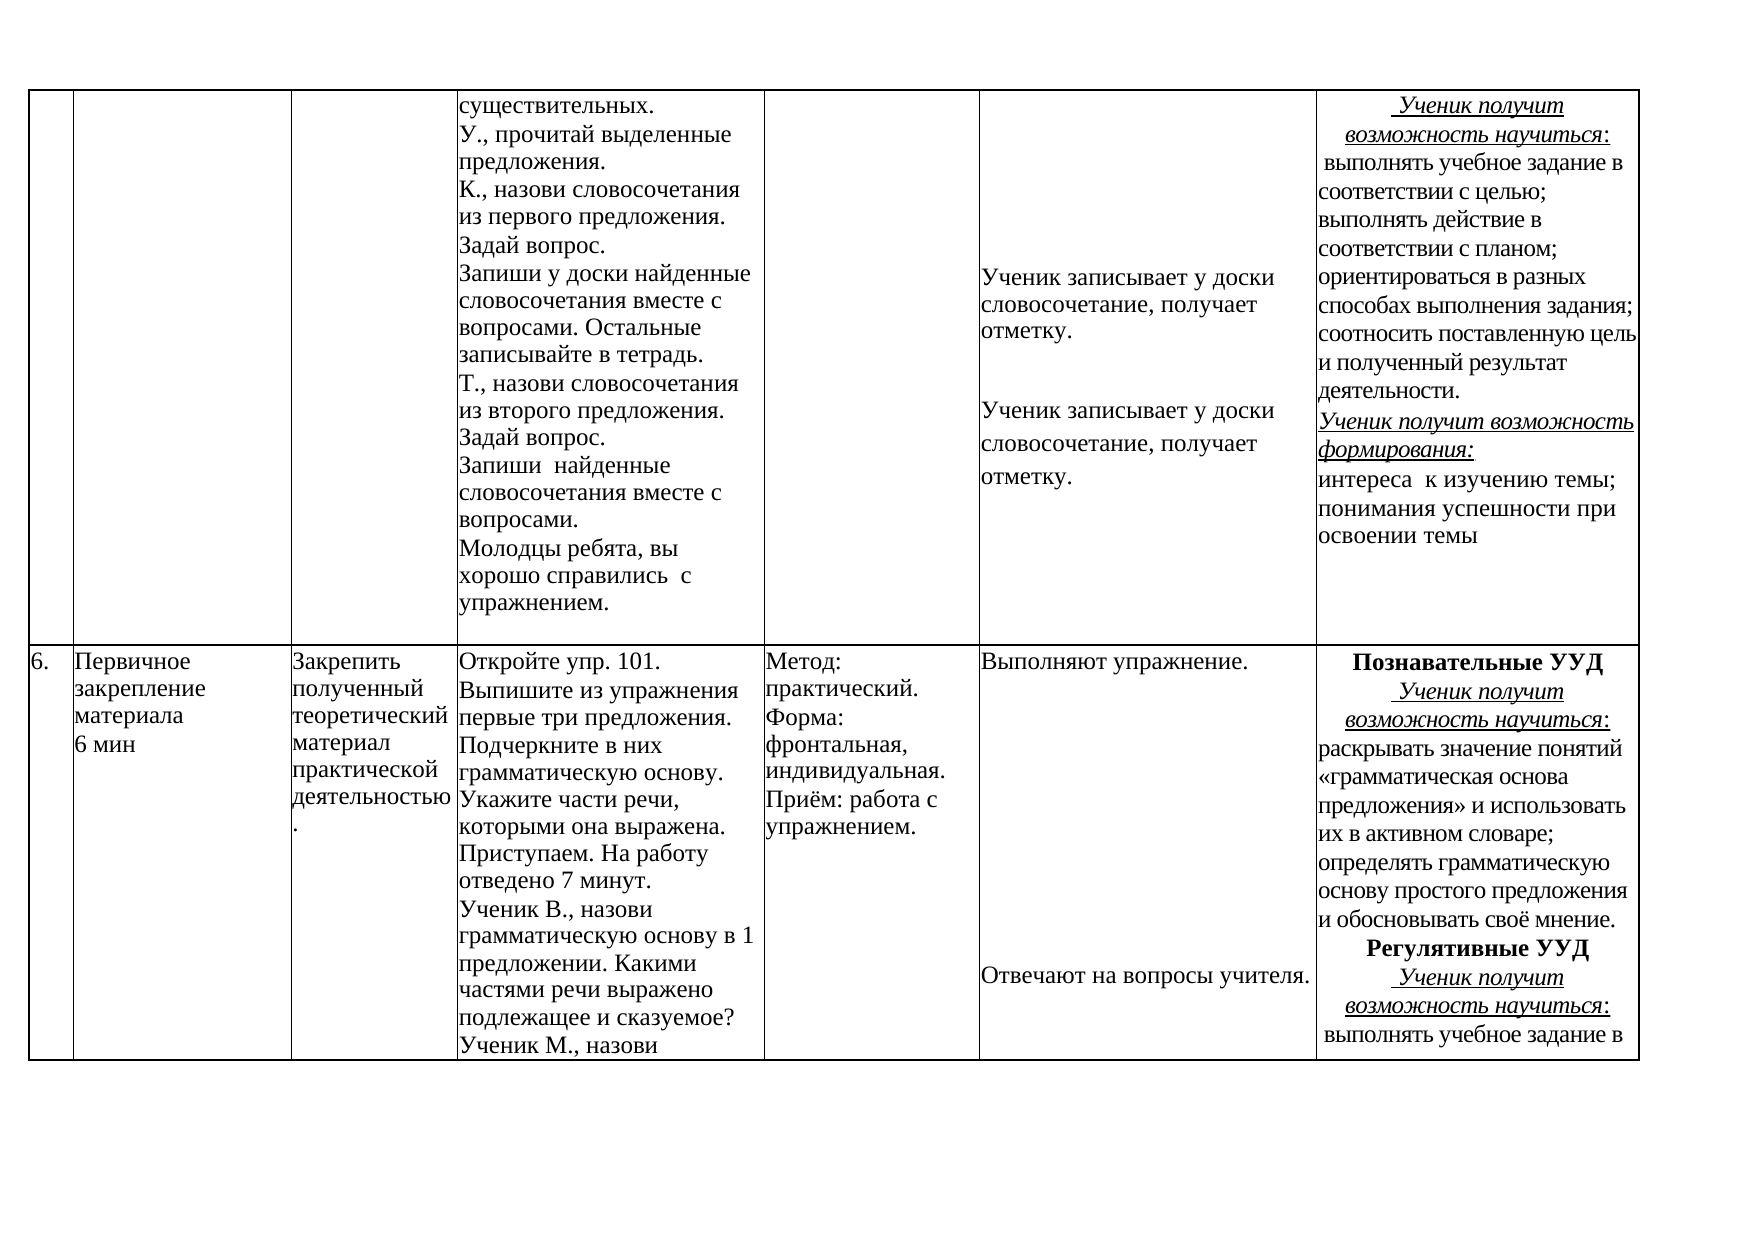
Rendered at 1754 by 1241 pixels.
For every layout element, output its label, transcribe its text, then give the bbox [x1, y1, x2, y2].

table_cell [458, 646, 764, 1059]
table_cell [1317, 91, 1638, 644]
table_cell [980, 91, 1316, 644]
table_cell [74, 646, 291, 1059]
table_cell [292, 91, 457, 644]
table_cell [458, 91, 764, 644]
table_cell 6. [30, 646, 73, 1059]
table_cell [980, 646, 1316, 1059]
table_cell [292, 646, 457, 1059]
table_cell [1317, 646, 1638, 1059]
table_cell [765, 646, 979, 1059]
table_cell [74, 91, 291, 644]
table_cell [765, 91, 979, 644]
table_cell 5. [30, 91, 73, 644]
